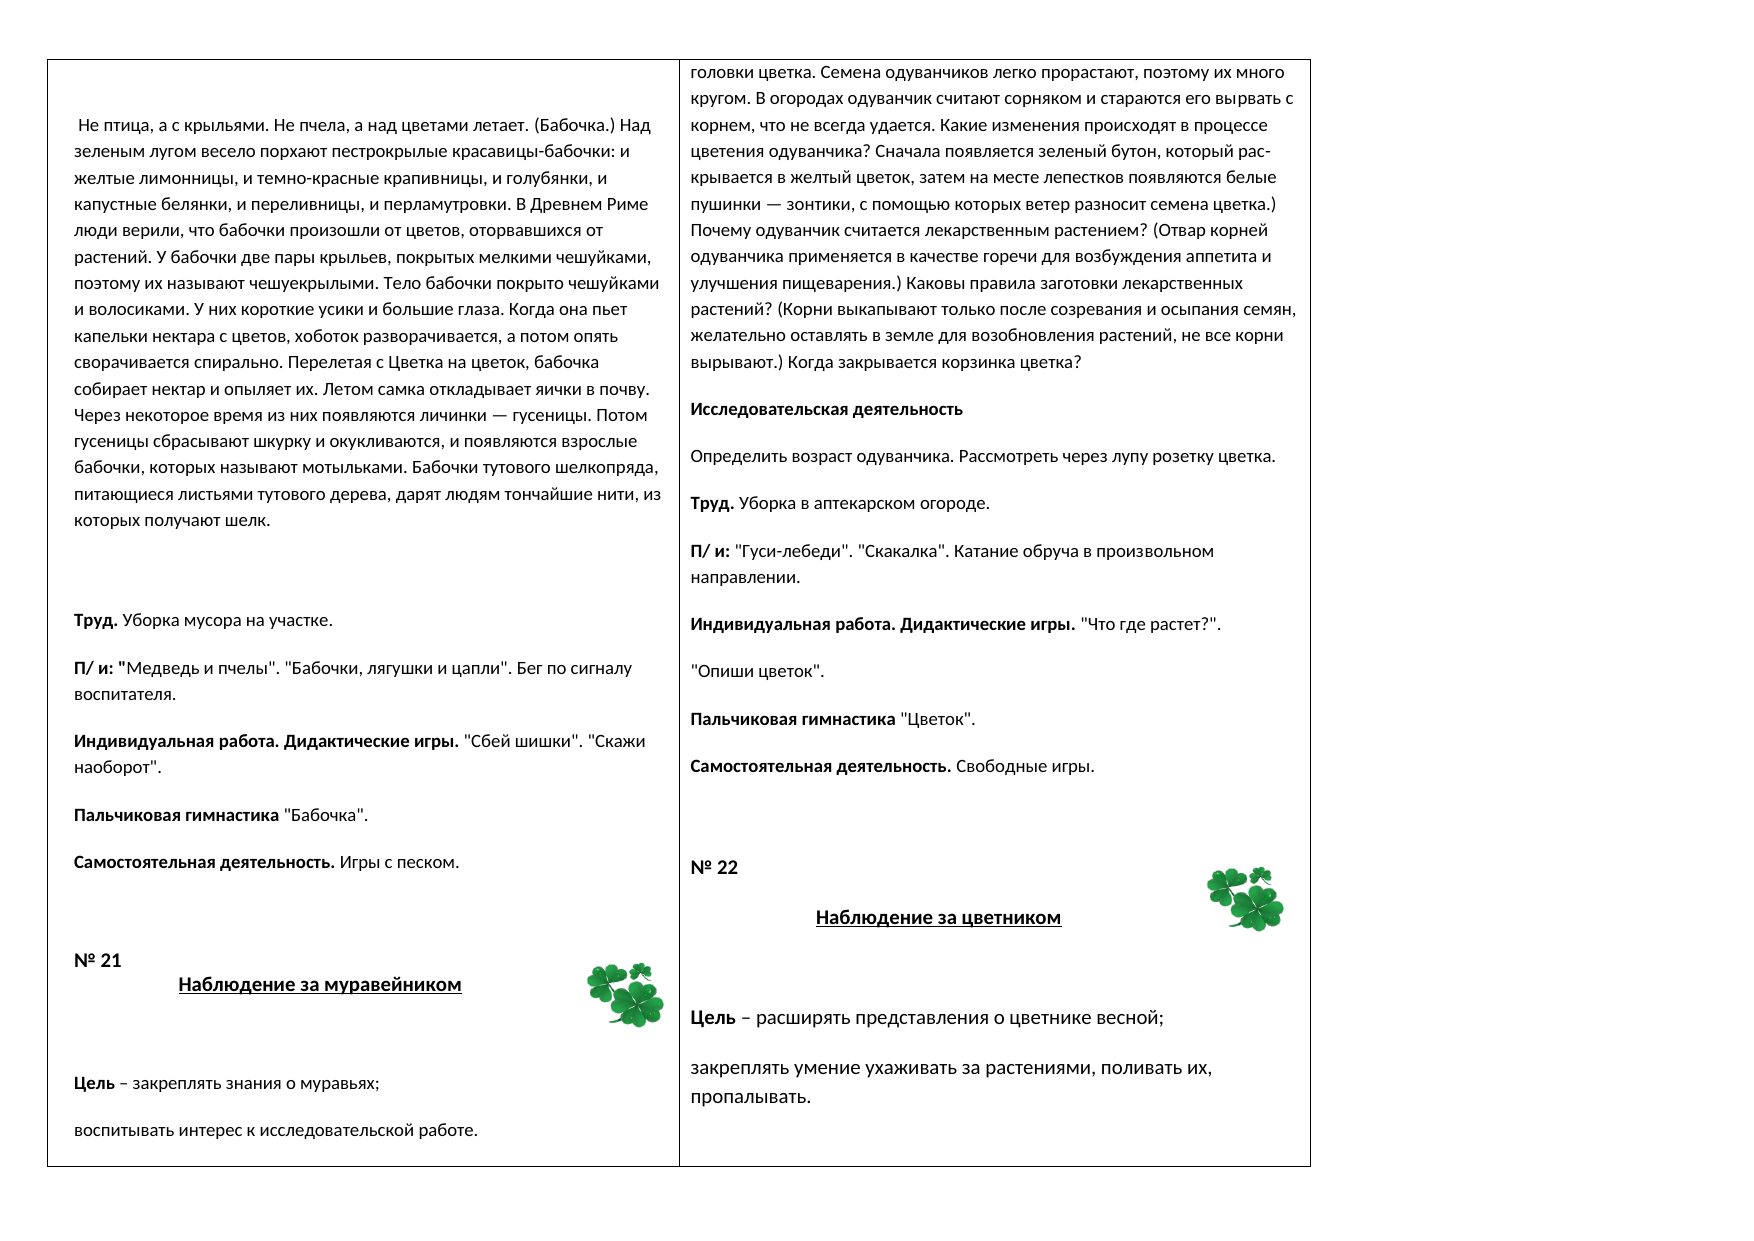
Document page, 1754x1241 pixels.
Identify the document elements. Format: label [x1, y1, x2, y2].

picture [585, 958, 666, 1029]
table_cell [680, 60, 1310, 1166]
table_cell [48, 60, 679, 1166]
picture [1205, 861, 1286, 933]
